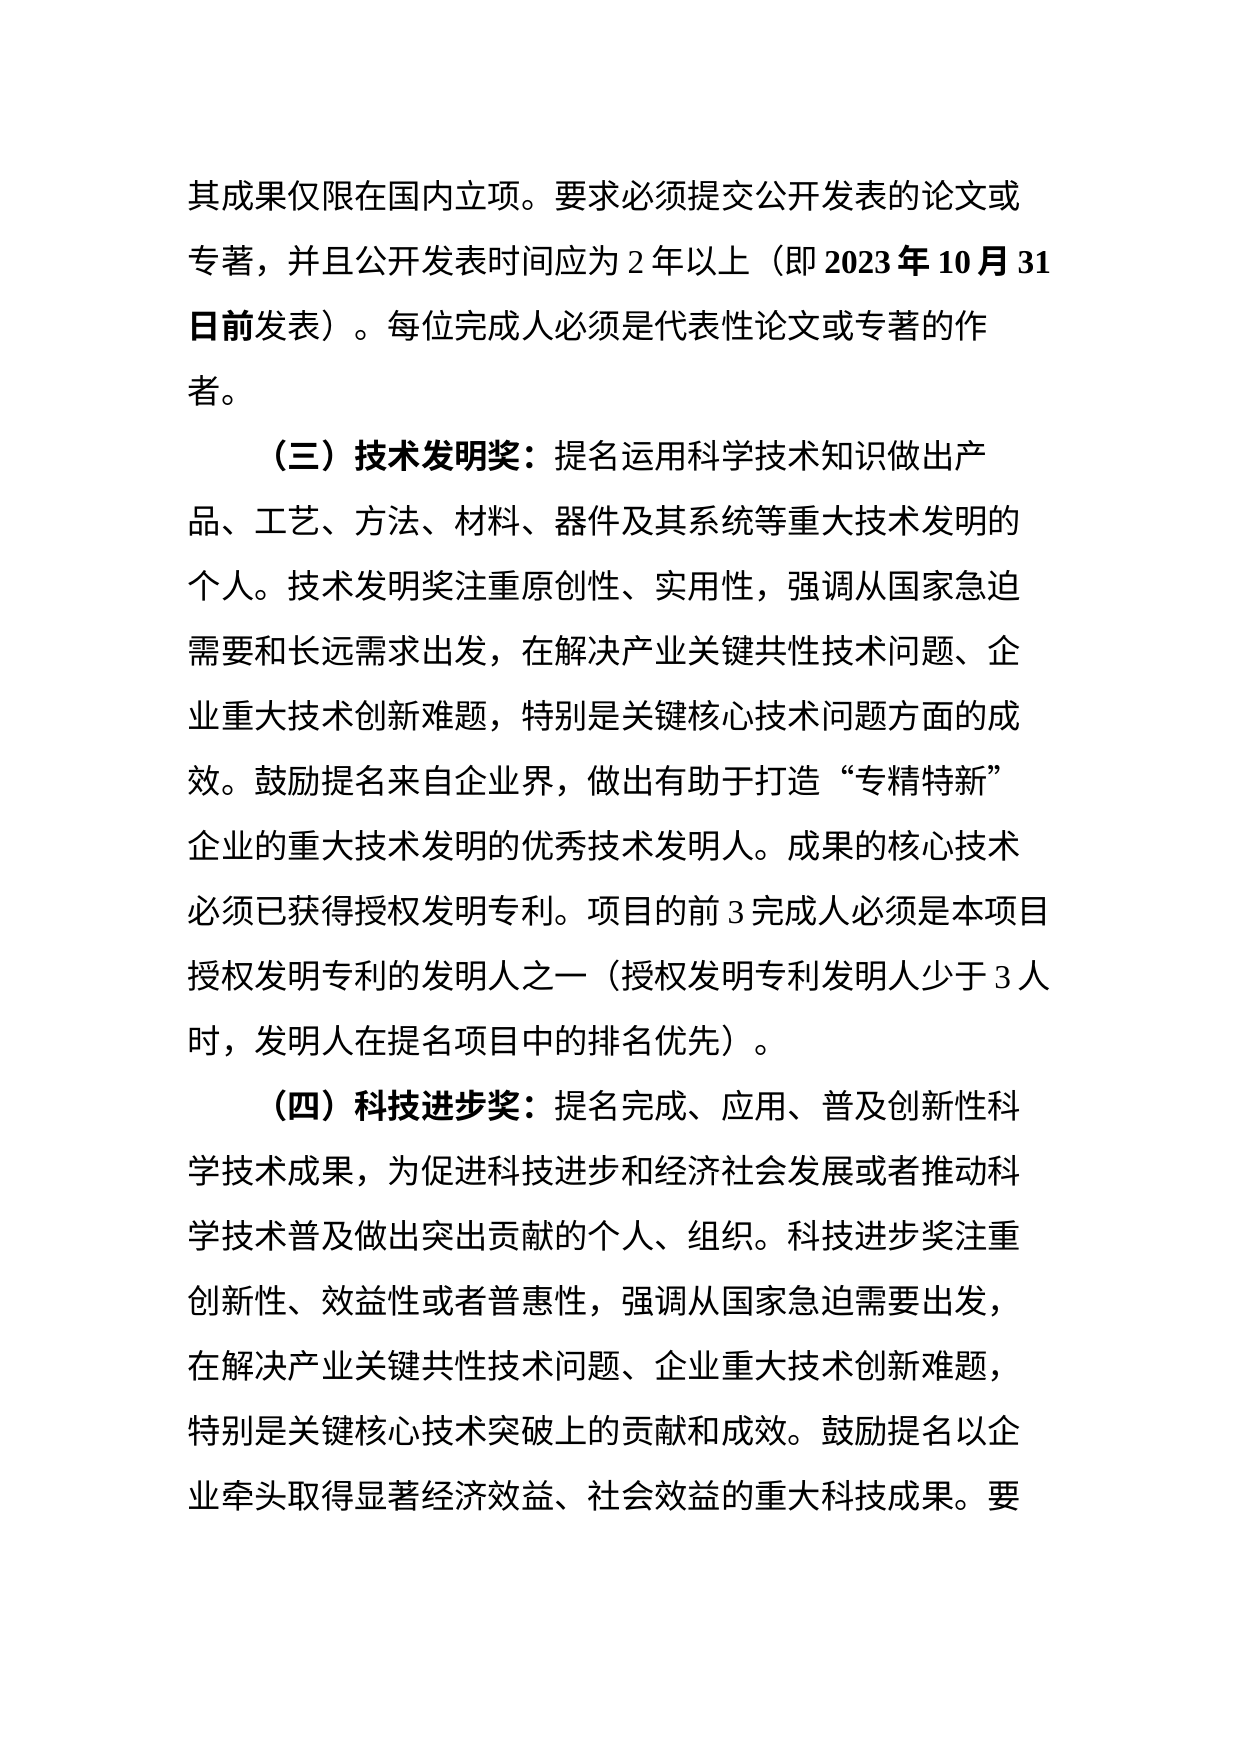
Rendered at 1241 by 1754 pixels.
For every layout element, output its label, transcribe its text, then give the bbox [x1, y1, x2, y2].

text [187, 162, 1053, 422]
text （三）技术发明奖：提名运用科学技术知识做出产品、工艺、方法、材料、器件及其系统等重大技术发明的个人。技术发明奖注重原创性、实用性，强调从国家急迫需要和长远需求出发，在解决产业关键共性技术问题、企业重大技术创新难题，特别是关键核心技术问题方面的成效。鼓励提名来自企业界，做出有助于打造“专精特新”企业的重大技术发明的优秀技术发明人。成果的核心技术必须已获得授权发明专利。项目的前3完成人必须是本项目授权发明专利的发明人之一（授权发明专利发明人少于3人时，发明人在提名项目中的排名优先）。 [187, 422, 1053, 1072]
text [187, 1072, 1053, 1527]
